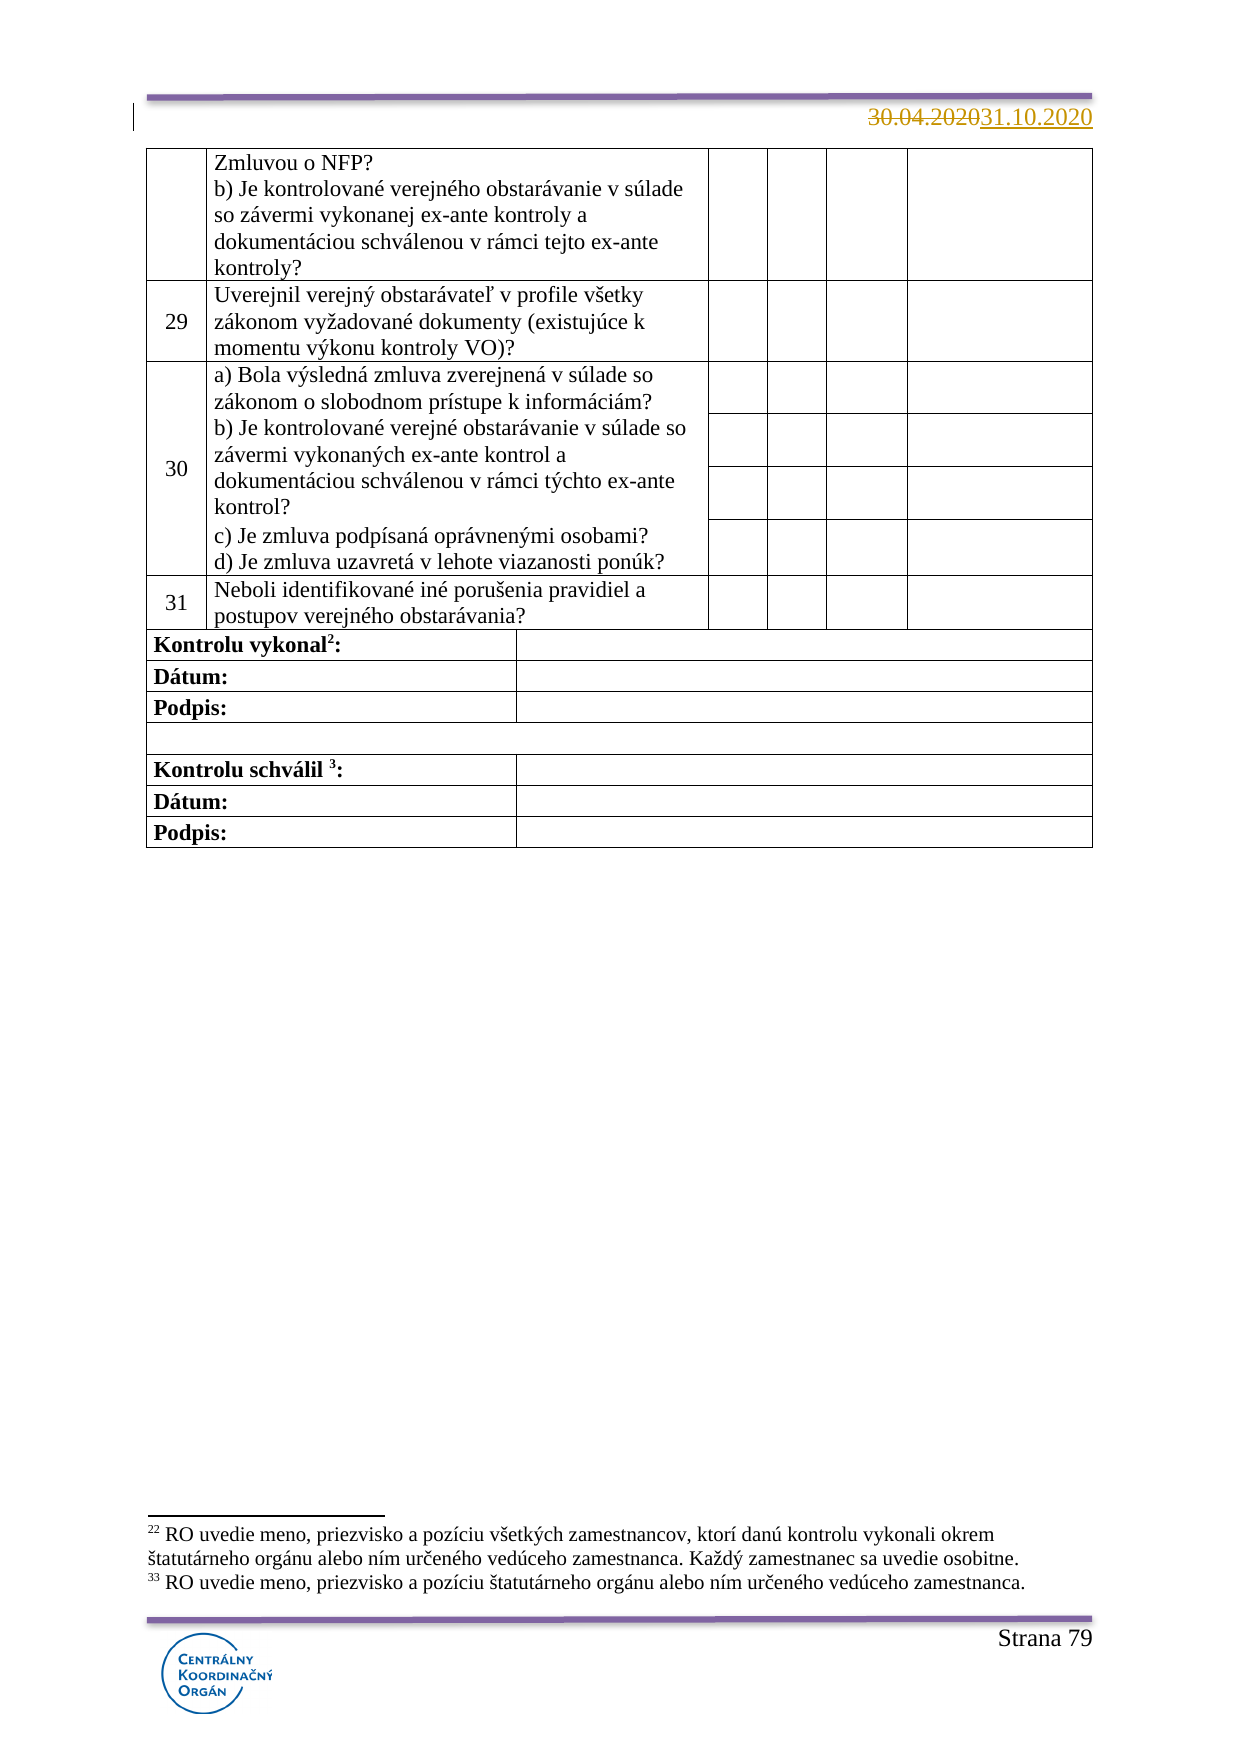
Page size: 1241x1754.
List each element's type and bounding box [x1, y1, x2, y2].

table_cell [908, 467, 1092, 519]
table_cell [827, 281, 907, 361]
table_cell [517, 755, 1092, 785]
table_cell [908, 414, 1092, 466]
picture [159, 1631, 272, 1713]
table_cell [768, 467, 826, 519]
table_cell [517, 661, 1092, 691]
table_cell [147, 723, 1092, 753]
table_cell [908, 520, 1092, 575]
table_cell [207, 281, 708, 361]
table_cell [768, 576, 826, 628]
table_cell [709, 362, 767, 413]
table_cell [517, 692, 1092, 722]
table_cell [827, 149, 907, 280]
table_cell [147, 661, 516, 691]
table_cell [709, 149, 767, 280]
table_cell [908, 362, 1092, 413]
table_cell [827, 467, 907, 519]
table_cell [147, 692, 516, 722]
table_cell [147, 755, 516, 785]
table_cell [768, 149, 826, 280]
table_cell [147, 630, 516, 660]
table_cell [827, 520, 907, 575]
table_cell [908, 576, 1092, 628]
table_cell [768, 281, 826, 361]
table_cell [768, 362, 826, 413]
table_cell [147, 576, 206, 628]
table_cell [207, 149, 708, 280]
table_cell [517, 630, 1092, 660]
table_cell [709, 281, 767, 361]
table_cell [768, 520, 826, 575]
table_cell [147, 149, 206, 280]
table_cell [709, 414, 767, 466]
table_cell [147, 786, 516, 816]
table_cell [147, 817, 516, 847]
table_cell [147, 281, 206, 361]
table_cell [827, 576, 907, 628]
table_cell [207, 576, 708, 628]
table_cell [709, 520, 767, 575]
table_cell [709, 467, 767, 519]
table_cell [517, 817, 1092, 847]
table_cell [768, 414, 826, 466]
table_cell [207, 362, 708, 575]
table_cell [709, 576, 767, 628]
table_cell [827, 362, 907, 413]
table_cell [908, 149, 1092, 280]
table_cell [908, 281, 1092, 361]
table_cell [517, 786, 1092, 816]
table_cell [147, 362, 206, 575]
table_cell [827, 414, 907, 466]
